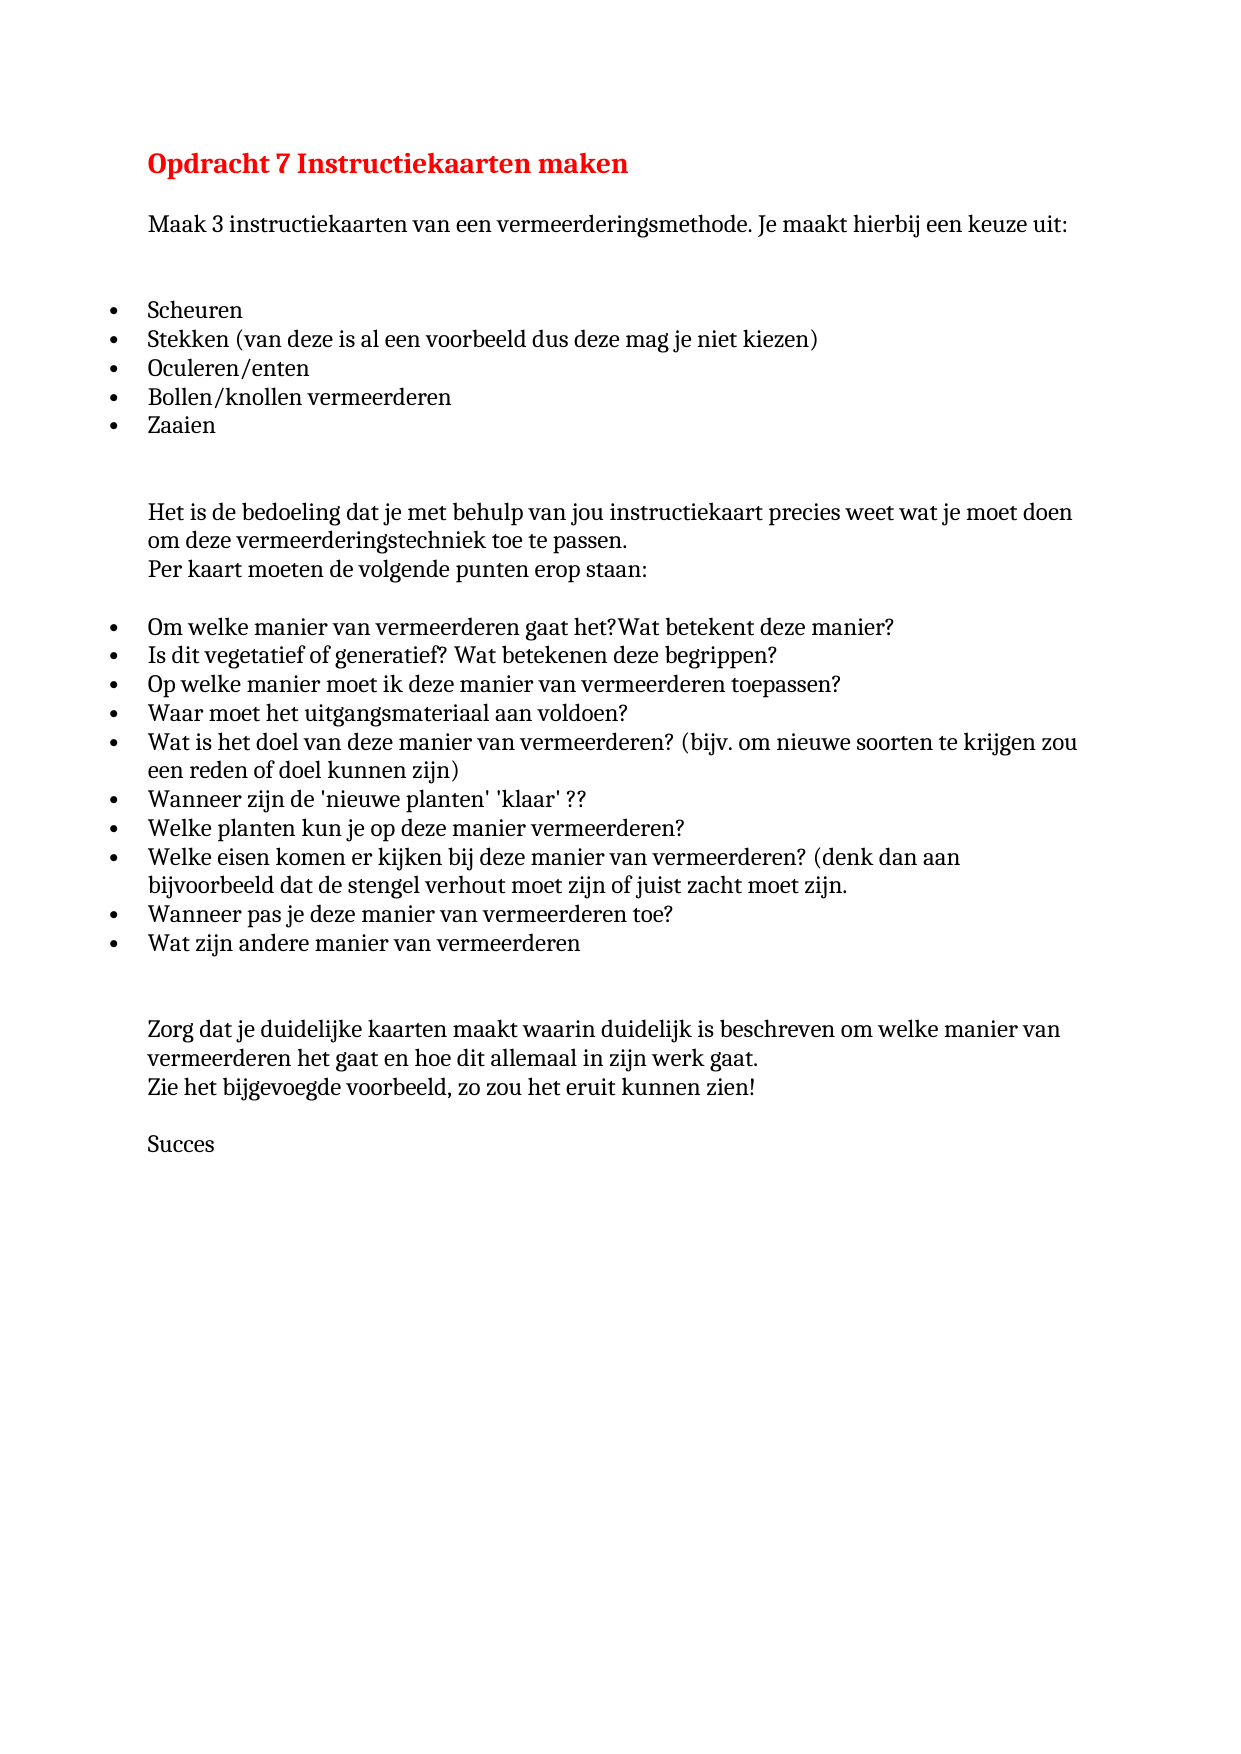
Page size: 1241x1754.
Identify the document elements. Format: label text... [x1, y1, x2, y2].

text Opdracht 7 Instructiekaarten maken [148, 148, 1093, 181]
list Wat zijn andere manier van vermeerderen [110, 929, 1093, 957]
text Het is de bedoeling dat je met behulp van jou instructiekaart precies weet wat je moet doen om deze vermeerderingstechniek toe te passen. [148, 497, 1093, 555]
list Om welke manier van vermeerderen gaat het?Wat betekent deze manier? [110, 612, 1093, 641]
list Waar moet het uitgangsmateriaal aan voldoen? [110, 699, 1093, 727]
list Welke eisen komen er kijken bij deze manier van vermeerderen? (denk dan aan bijvoorbeeld dat de stengel verhout moet zijn of juist zacht moet zijn. [110, 842, 1093, 900]
list Zaaien [110, 411, 1093, 440]
list Op welke manier moet ik deze manier van vermeerderen toepassen? [110, 670, 1093, 699]
text Zorg dat je duidelijke kaarten maakt waarin duidelijk is beschreven om welke manier van vermeerderen het gaat en hoe dit allemaal in zijn werk gaat. [148, 1015, 1093, 1072]
list Wat is het doel van deze manier van vermeerderen? (bijv. om nieuwe soorten te krijgen zou een reden of doel kunnen zijn) [110, 727, 1093, 785]
text Per kaart moeten de volgende punten erop staan: [148, 555, 1093, 584]
list Stekken (van deze is al een voorbeeld dus deze mag je niet kiezen) [110, 325, 1093, 354]
list Welke planten kun je op deze manier vermeerderen? [110, 814, 1093, 842]
list Bollen/knollen vermeerderen [110, 382, 1093, 411]
list Is dit vegetatief of generatief? Wat betekenen deze begrippen? [110, 641, 1093, 670]
list Wanneer zijn de 'nieuwe planten' 'klaar' ?? [110, 785, 1093, 814]
list Scheuren [110, 296, 1093, 325]
text Zie het bijgevoegde voorbeeld, zo zou het eruit kunnen zien! [148, 1072, 1093, 1101]
text Succes [148, 1130, 1093, 1159]
text Maak 3 instructiekaarten van een vermeerderingsmethode. Je maakt hierbij een keuze uit: [148, 210, 1093, 239]
list Oculeren/enten [110, 354, 1093, 382]
list Wanneer pas je deze manier van vermeerderen toe? [110, 900, 1093, 929]
